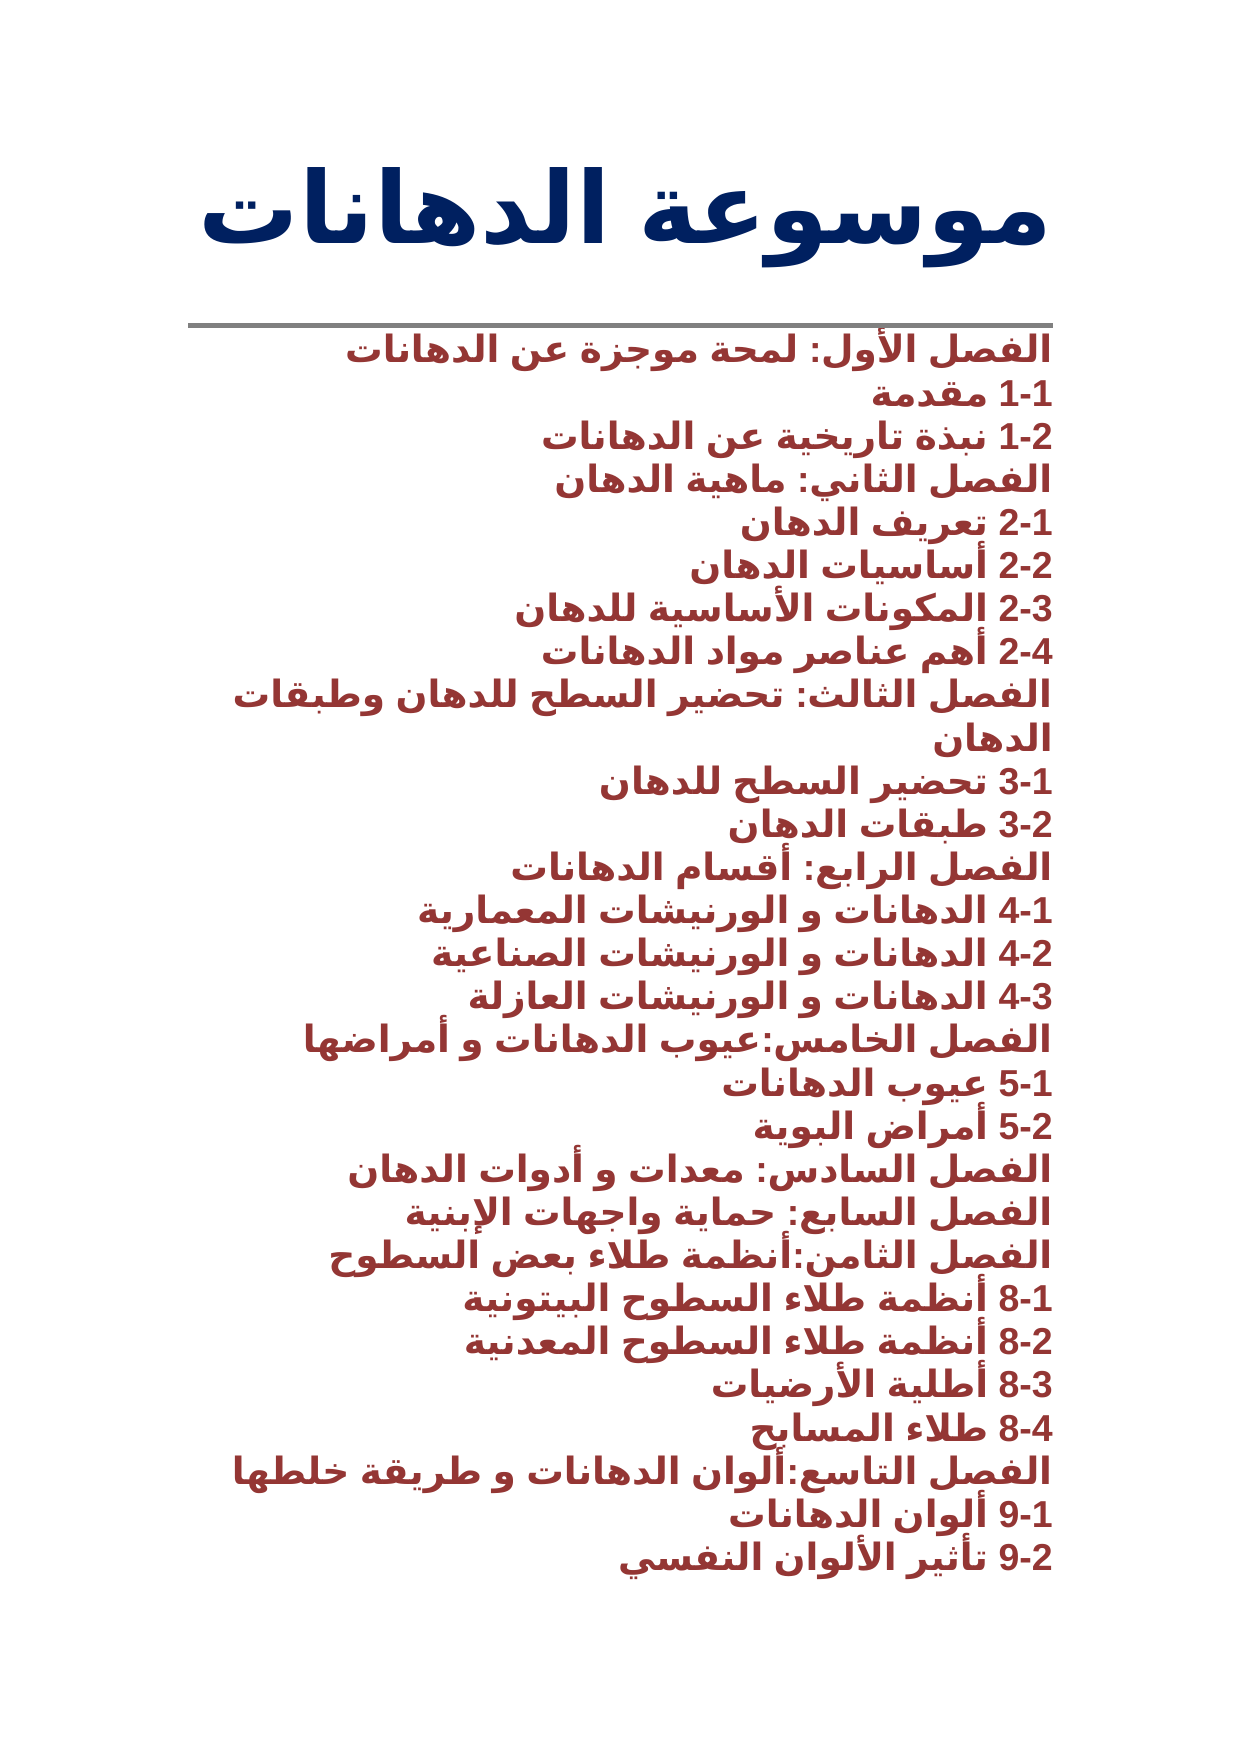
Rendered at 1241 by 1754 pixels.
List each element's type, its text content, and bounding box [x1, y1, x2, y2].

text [187, 328, 1053, 1578]
text موسوعة الدهانات [187, 150, 1053, 328]
